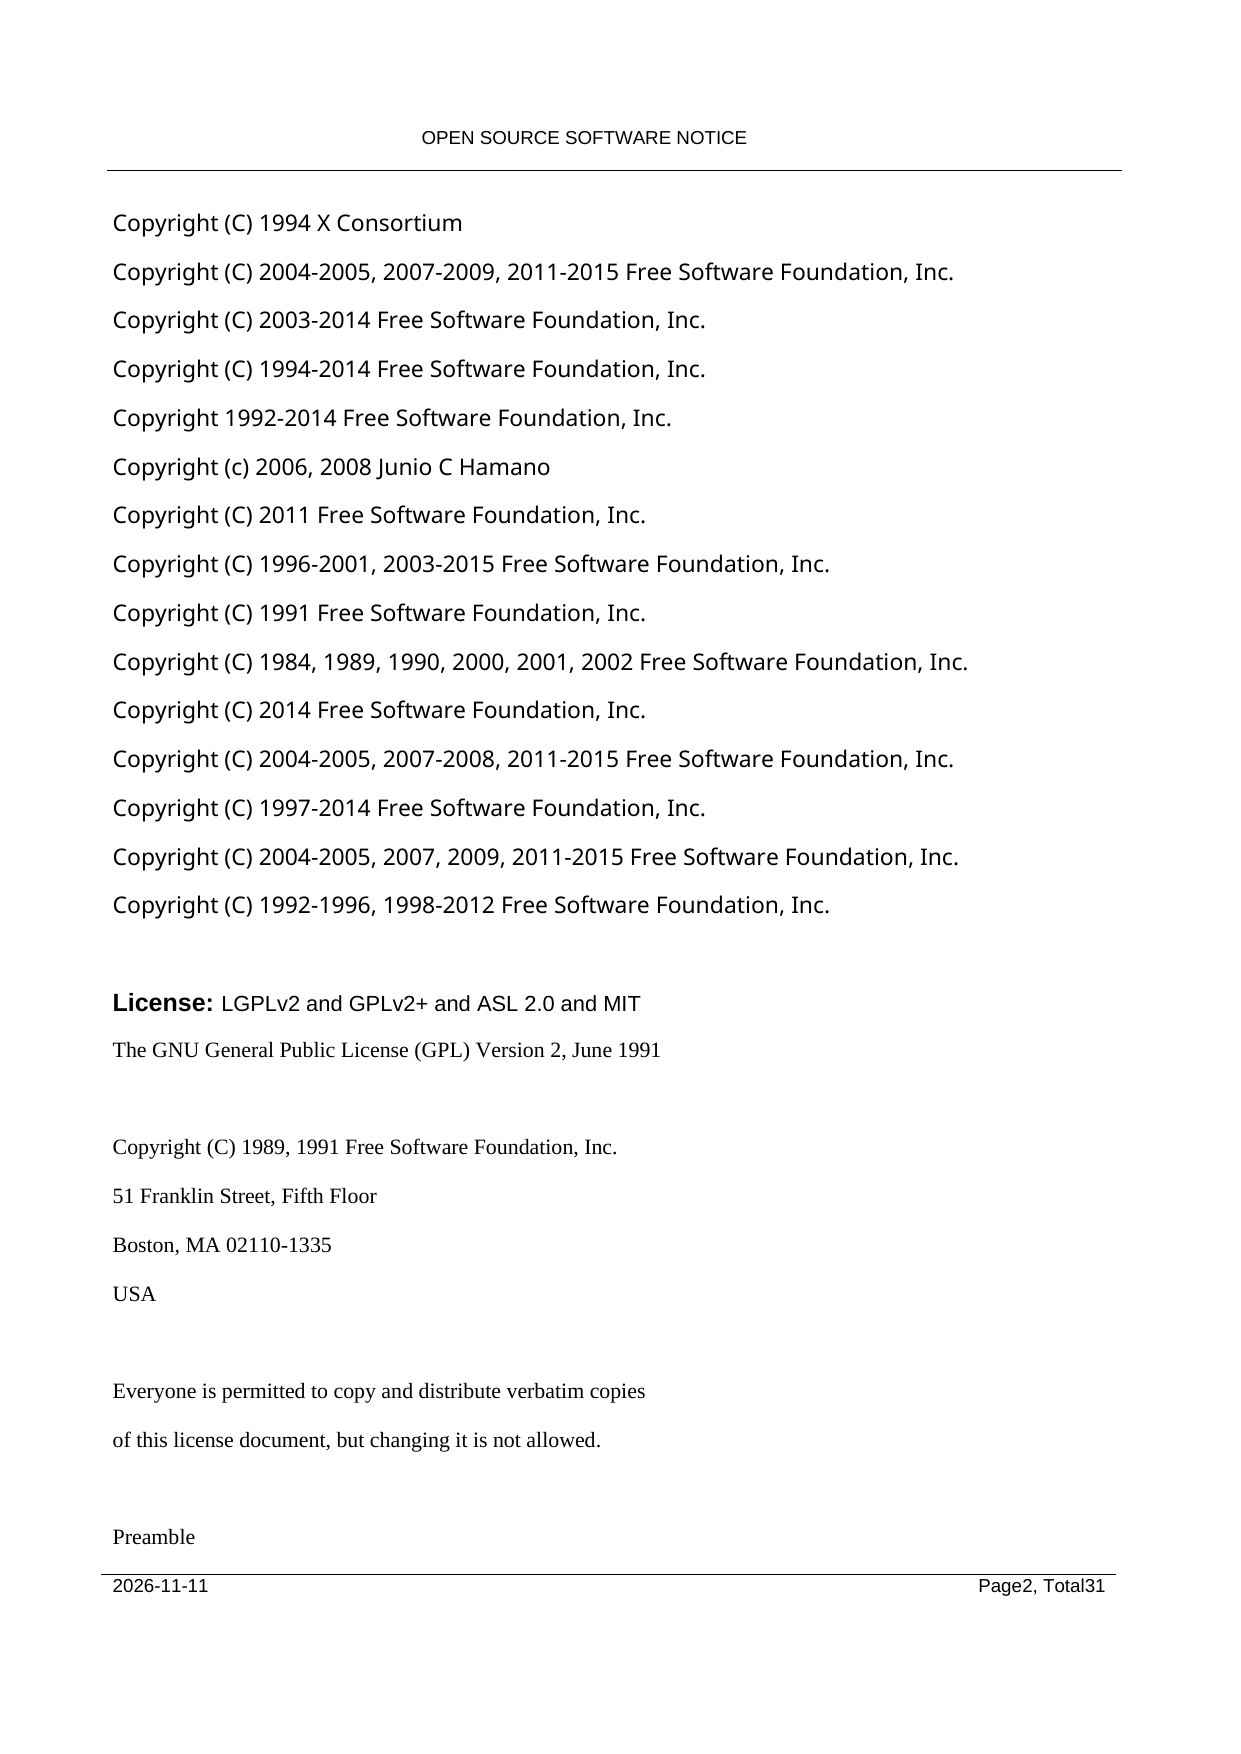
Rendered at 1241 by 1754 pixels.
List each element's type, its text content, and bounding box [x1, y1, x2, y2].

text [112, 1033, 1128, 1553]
text License: LGPLv2 and GPLv2+ and ASL 2.0 and MIT [112, 986, 1128, 1019]
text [112, 206, 1128, 970]
